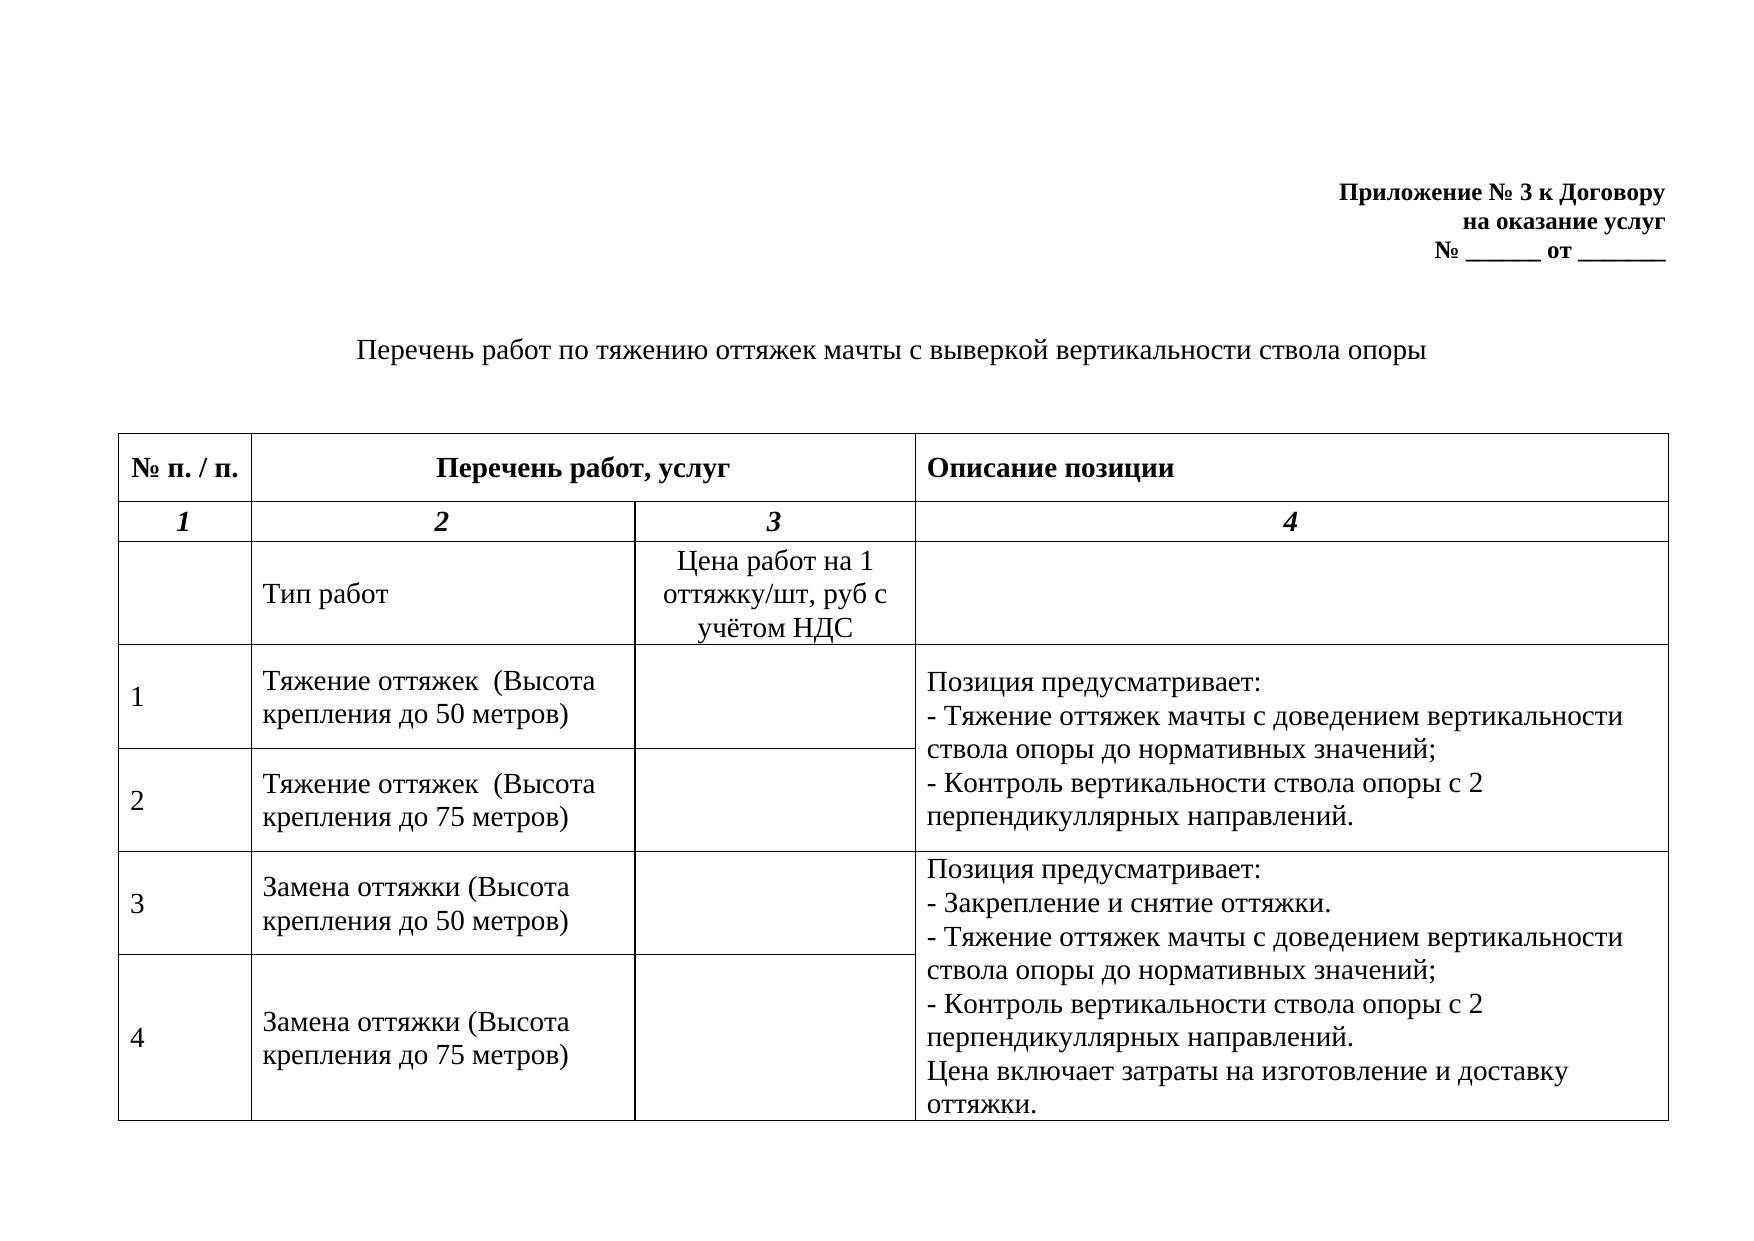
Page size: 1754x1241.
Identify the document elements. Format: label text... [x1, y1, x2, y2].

text Перечень работ по тяжению оттяжек мачты с выверкой вертикальности ствола опоры [118, 332, 1665, 366]
table_cell 3 [119, 852, 251, 954]
table_cell 1 [119, 645, 251, 747]
table_cell [916, 542, 1668, 644]
table_cell Тяжение оттяжек (Высота крепления до 50 метров) [252, 645, 634, 747]
table_cell [119, 542, 251, 644]
table_cell Тип работ [252, 542, 634, 644]
text Приложение № 3 к Договору [118, 177, 1665, 206]
table_cell 4 [119, 955, 251, 1120]
table_cell [636, 852, 915, 954]
table_cell Тяжение оттяжек (Высота крепления до 75 метров) [252, 749, 634, 851]
table_cell [636, 645, 915, 747]
table_cell Позиция предусматривает: - Закрепление и снятие оттяжки. - Тяжение оттяжек мачты с доведением вертикальности ствола опоры до нормативных значений; - Контроль вертикальности ствола опоры с 2 перпендикуллярных направлений. Цена включает затраты на изготовление и доставку оттяжки. [916, 852, 1668, 1120]
text № ______ от _______ [118, 235, 1665, 263]
table_cell Замена оттяжки (Высота крепления до 50 метров) [252, 852, 634, 954]
table_cell 2 [119, 749, 251, 851]
table_cell Позиция предусматривает: - Тяжение оттяжек мачты с доведением вертикальности ствола опоры до нормативных значений; - Контроль вертикальности ствола опоры с 2 перпендикуллярных направлений. [916, 645, 1668, 851]
table_cell 2 [252, 502, 634, 541]
table_cell [636, 955, 915, 1120]
table_cell Замена оттяжки (Высота крепления до 75 метров) [252, 955, 634, 1120]
table_cell 3 [636, 502, 915, 541]
table_header Описание позиции [916, 434, 1668, 501]
text на оказание услуг [118, 206, 1665, 235]
table_cell [636, 749, 915, 851]
table_cell 1 [119, 502, 251, 541]
table_header Перечень работ, услуг [252, 434, 915, 501]
table_cell 4 [916, 502, 1668, 541]
table_cell Цена работ на 1 оттяжку/шт, руб с учётом НДС [636, 542, 915, 644]
table_header № п. / п. [119, 434, 251, 501]
